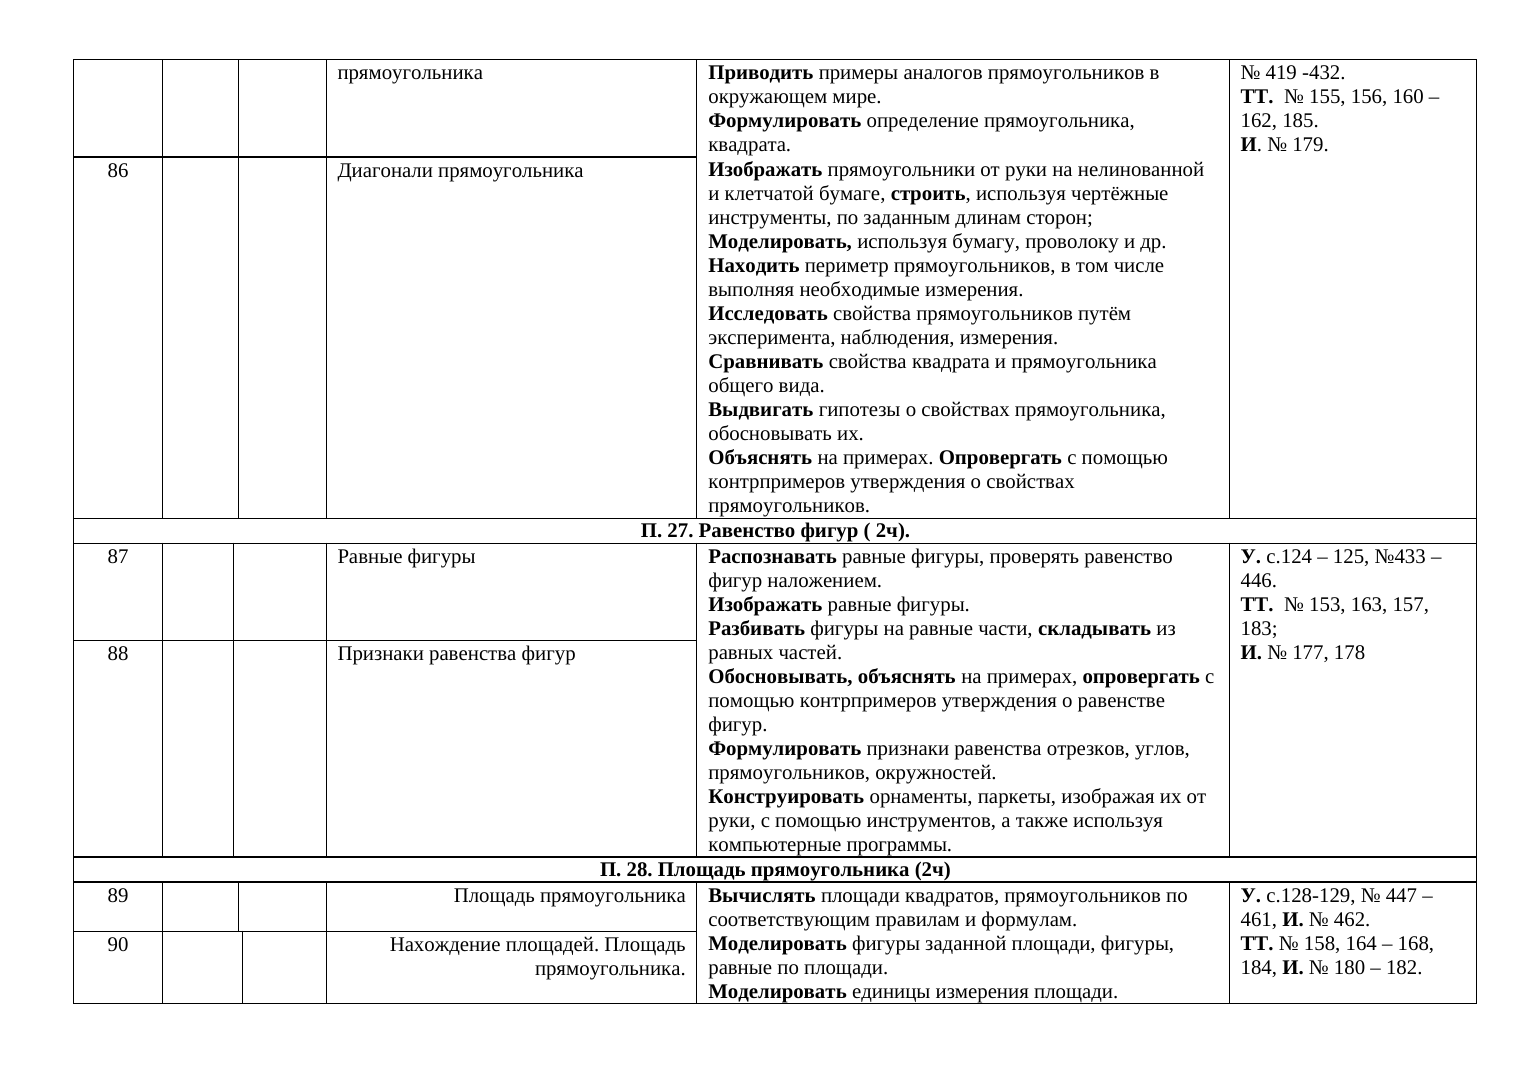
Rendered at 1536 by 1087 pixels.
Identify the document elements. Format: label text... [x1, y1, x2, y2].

table_cell Распознавать равные фигуры, проверять равенство фигур наложением. Изображать равные фигуры. Разбивать фигуры на равные части, складывать из равных частей. Обосновывать, объяснять на примерах, опровергать с помощью контрпримеров утверждения о равенстве фигур. Формулировать признаки равенства отрезков, углов, прямоугольников, окружностей. Конструировать орнаменты, паркеты, изображая их от руки, с помощью инструментов, а также используя компьютерные программы. [697, 544, 1229, 856]
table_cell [327, 932, 696, 1003]
table_cell [163, 883, 238, 931]
table_cell 86 [74, 158, 162, 517]
table_cell Вычислять площади квадратов, прямоугольников по соответствующим правилам и формулам. Моделировать фигуры заданной площади, фигуры, равные по площади. Моделировать единицы измерения площади. Выражать одни единицы измерения площади через другие. Выбирать единицы измерения площади в зависимости от ситуации. Выполнять практикоориентированные задания на нахождение площадей. Вычислять площади фигур, составленных из прямоугольников. Находить приближённое значение площади фигур, разбивая их на единичные квадраты. Сравнивать фигуры по площади и периметру. Решать задачи на нахождение периметров и площадей квадратов и прямоугольников. Выделять в условии задачи данные, необходимые для её решения, строить логическую цепочку рассуждений, сопоставлять полученный результат с условием задачи. [697, 883, 1229, 1003]
table_cell Признаки равенства фигур [327, 641, 696, 856]
table_cell [243, 932, 326, 1003]
table_cell П. 27. Равенство фигур ( 2ч). [74, 519, 1476, 542]
table_cell [239, 60, 326, 156]
table_cell Равные фигуры [327, 544, 696, 640]
table_cell 85 [74, 60, 162, 156]
table_cell [234, 641, 326, 856]
table_cell 89 [74, 883, 162, 931]
table_cell [239, 883, 326, 931]
table_cell [163, 544, 233, 640]
table_cell 88 [74, 641, 162, 856]
table_cell [163, 641, 233, 856]
table_cell У. с.124 – 125, №433 – 446. ТТ. № 153, 163, 157, 183; И. № 177, 178 [1230, 544, 1476, 856]
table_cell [327, 60, 696, 156]
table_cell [1230, 60, 1476, 517]
table_cell [163, 158, 238, 517]
table_cell [234, 544, 326, 640]
table_cell Диагонали прямоугольника [327, 158, 696, 517]
table_cell 87 [74, 544, 162, 640]
table_cell 90 [74, 932, 162, 1003]
table_cell Площадь прямоугольника [327, 883, 696, 931]
table_cell У. с.128-129, № 447 – 461, И. № 462. ТТ. № 158, 164 – 168, 184, И. № 180 – 182. [1230, 883, 1476, 1003]
table_cell [239, 158, 326, 517]
table_cell П. 28. Площадь прямоугольника (2ч) [74, 858, 1476, 881]
table_cell [163, 60, 238, 156]
table_cell [163, 932, 242, 1003]
